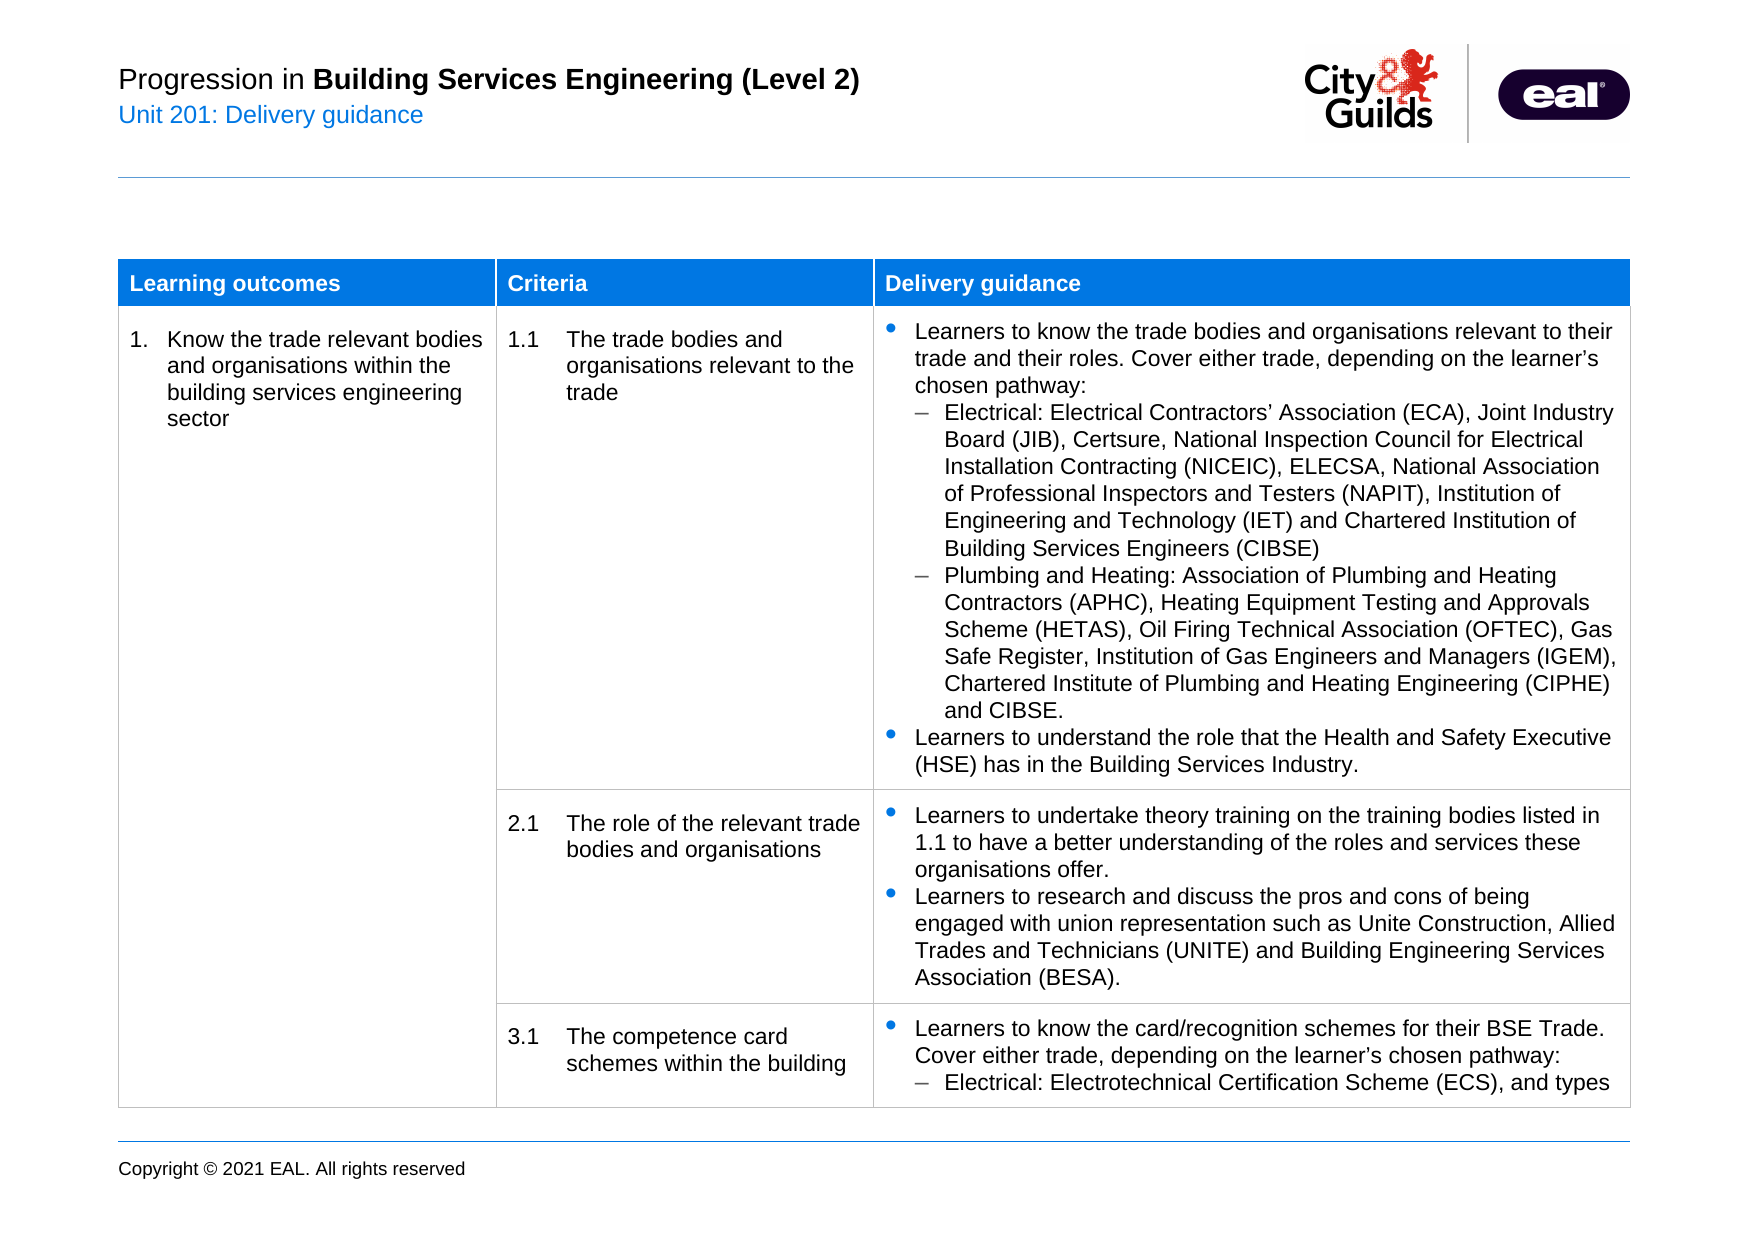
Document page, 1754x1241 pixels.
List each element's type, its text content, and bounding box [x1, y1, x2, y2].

table_cell The competence card schemes within the building services engineering sector and the types of cards available for the trade [497, 1004, 873, 1107]
table_header Criteria [497, 259, 873, 306]
table_cell Learners to undertake theory training on the training bodies listed in 1.1 to have a better understanding of the roles and services these organisations offer. Learners to research and discuss the pros and cons of being engaged with union representation such as Unite Construction, Allied Trades and Technicians (UNITE) and Building Engineering Services Association (BESA). [874, 790, 1630, 1002]
table_cell The role of the relevant trade bodies and organisations [497, 790, 873, 1002]
table_header Learning outcomes [118, 259, 495, 306]
table_cell Know the trade relevant bodies and organisations within the building services engineering sector [119, 306, 496, 1107]
table_header Delivery guidance [875, 259, 1630, 306]
table_cell The trade bodies and organisations relevant to the trade [497, 306, 873, 789]
picture [1305, 44, 1630, 143]
table_cell Learners to know the trade bodies and organisations relevant to their trade and their roles. Cover either trade, depending on the learner’s chosen pathway: Electrical: Electrical Contractors’ Association (ECA), Joint Industry Board (JIB), Certsure, National Inspection Council for Electrical Installation Contracting (NICEIC), ELECSA, National Association of Professional Inspectors and Testers (NAPIT), Institution of Engineering and Technology (IET) and Chartered Institution of Building Services Engineers (CIBSE) Plumbing and Heating: Association of Plumbing and Heating Contractors (APHC), Heating Equipment Testing and Approvals Scheme (HETAS), Oil Firing Technical Association (OFTEC), Gas Safe Register, Institution of Gas Engineers and Managers (IGEM), Chartered Institute of Plumbing and Heating Engineering (CIPHE) and CIBSE. Learners to understand the role that the Health and Safety Executive (HSE) has in the Building Services Industry. [874, 306, 1630, 789]
